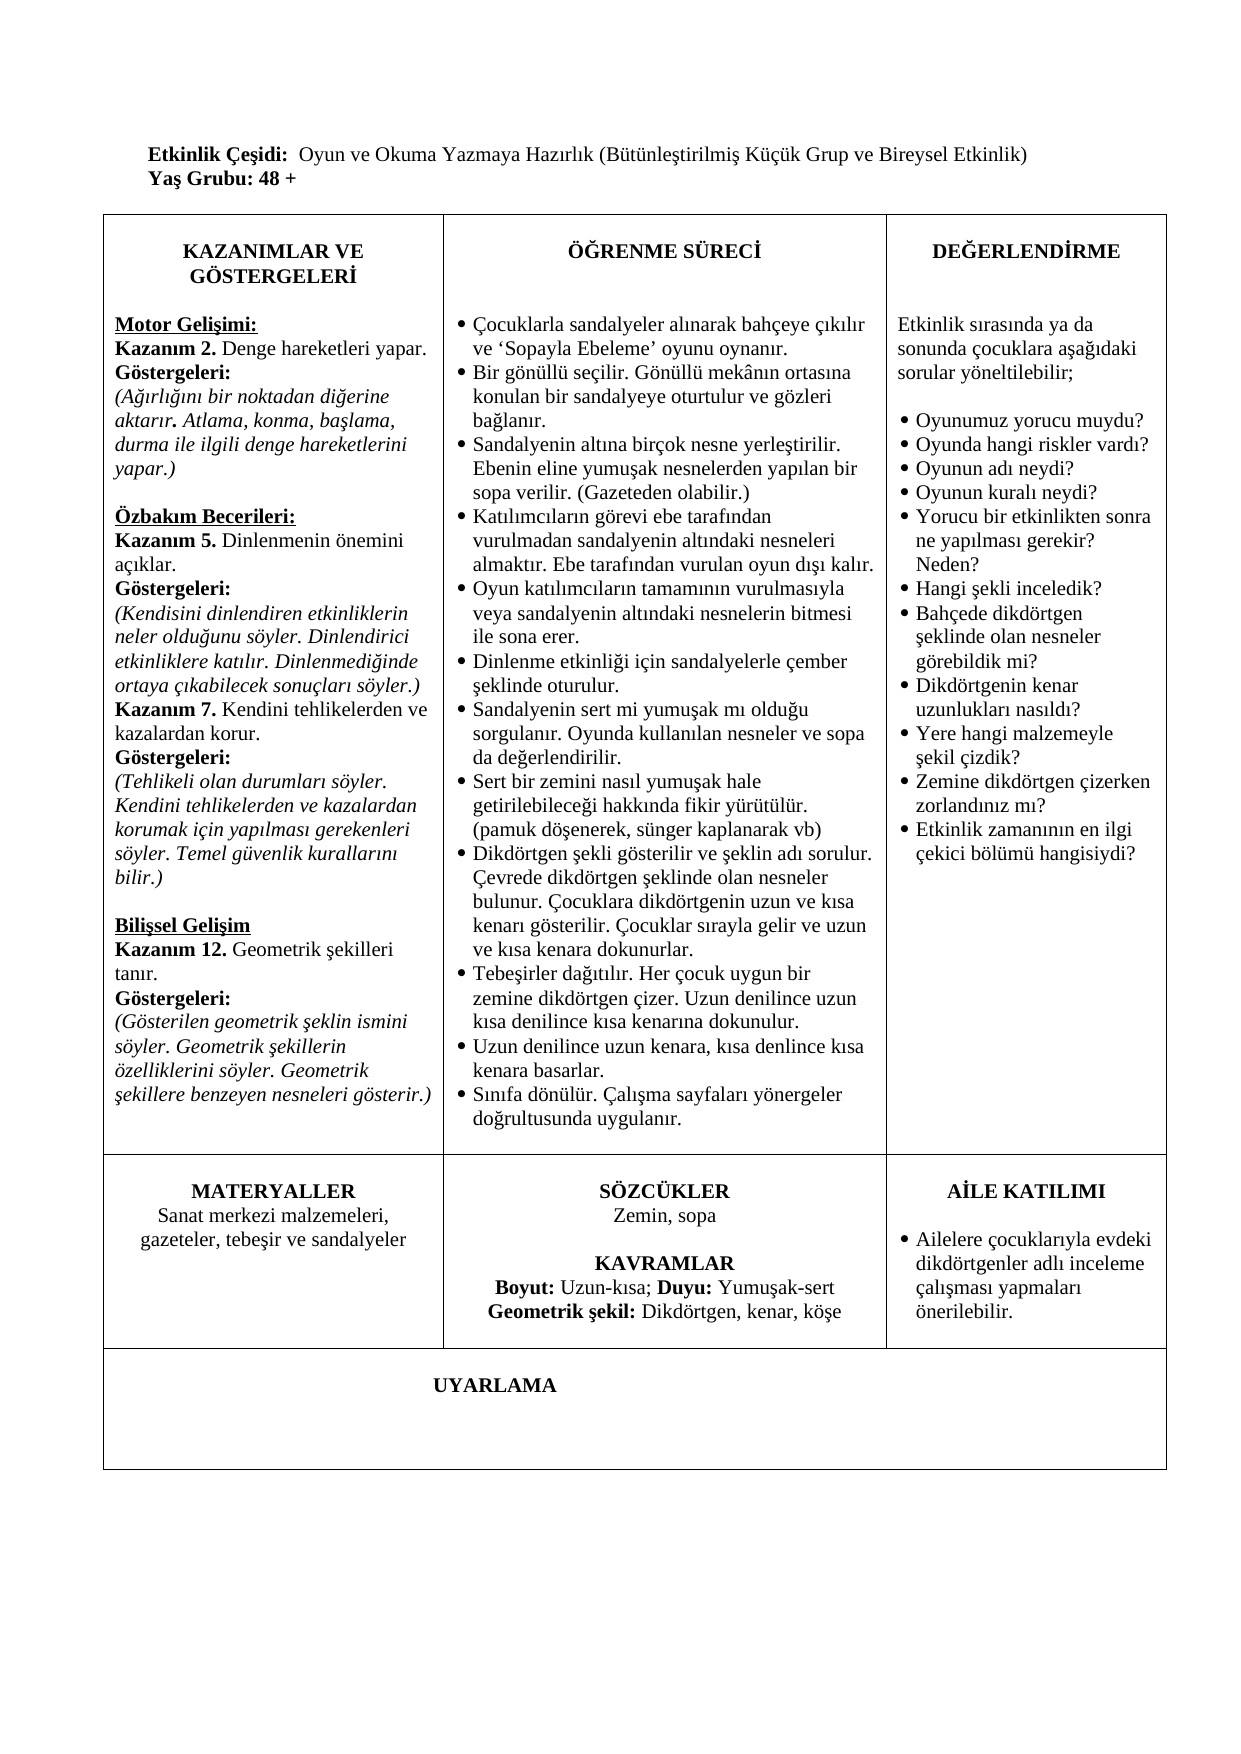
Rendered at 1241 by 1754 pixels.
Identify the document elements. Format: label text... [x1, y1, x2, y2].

table_header DEĞERLENDİRME Etkinlik sırasında ya da sonunda çocuklara aşağıdaki sorular yöneltilebilir; Oyunumuz yorucu muydu? Oyunda hangi riskler vardı? Oyunun adı neydi? Oyunun kuralı neydi? Yorucu bir etkinlikten sonra ne yapılması gerekir? Neden? Hangi şekli inceledik? Bahçede dikdörtgen şeklinde olan nesneler görebildik mi? Dikdörtgenin kenar uzunlukları nasıldı? Yere hangi malzemeyle şekil çizdik? Zemine dikdörtgen çizerken zorlandınız mı? Etkinlik zamanının en ilgi çekici bölümü hangisiydi? [887, 215, 1166, 1154]
table_cell MATERYALLER Sanat merkezi malzemeleri, gazeteler, tebeşir ve sandalyeler [104, 1155, 443, 1347]
table_header KAZANIMLAR VE GÖSTERGELERİ Motor Gelişimi: Kazanım 2. Denge hareketleri yapar. Göstergeleri: (Ağırlığını bir noktadan diğerine aktarır. Atlama, konma, başlama, durma ile ilgili denge hareketlerini yapar.) Özbakım Becerileri: Kazanım 5. Dinlenmenin önemini açıklar. Göstergeleri: (Kendisini dinlendiren etkinliklerin neler olduğunu söyler. Dinlendirici etkinliklere katılır. Dinlenmediğinde ortaya çıkabilecek sonuçları söyler.) Kazanım 7. Kendini tehlikelerden ve kazalardan korur. Göstergeleri: (Tehlikeli olan durumları söyler. Kendini tehlikelerden ve kazalardan korumak için yapılması gerekenleri söyler. Temel güvenlik kurallarını bilir.) Bilişsel Gelişim Kazanım 12. Geometrik şekilleri tanır. Göstergeleri: (Gösterilen geometrik şeklin ismini söyler. Geometrik şekillerin özelliklerini söyler. Geometrik şekillere benzeyen nesneleri gösterir.) [104, 215, 443, 1154]
text Yaş Grubu: 48 + [148, 166, 1092, 190]
table_cell UYARLAMA [104, 1349, 886, 1469]
table_header ÖĞRENME SÜRECİ Çocuklarla sandalyeler alınarak bahçeye çıkılır ve ‘Sopayla Ebeleme’ oyunu oynanır. Bir gönüllü seçilir. Gönüllü mekânın ortasına konulan bir sandalyeye oturtulur ve gözleri bağlanır. Sandalyenin altına birçok nesne yerleştirilir. Ebenin eline yumuşak nesnelerden yapılan bir sopa verilir. (Gazeteden olabilir.) Katılımcıların görevi ebe tarafından vurulmadan sandalyenin altındaki nesneleri almaktır. Ebe tarafından vurulan oyun dışı kalır. Oyun katılımcıların tamamının vurulmasıyla veya sandalyenin altındaki nesnelerin bitmesi ile sona erer. Dinlenme etkinliği için sandalyelerle çember şeklinde oturulur. Sandalyenin sert mi yumuşak mı olduğu sorgulanır. Oyunda kullanılan nesneler ve sopa da değerlendirilir. Sert bir zemini nasıl yumuşak hale getirilebileceği hakkında fikir yürütülür. (pamuk döşenerek, sünger kaplanarak vb) Dikdörtgen şekli gösterilir ve şeklin adı sorulur. Çevrede dikdörtgen şeklinde olan nesneler bulunur. Çocuklara dikdörtgenin uzun ve kısa kenarı gösterilir. Çocuklar sırayla gelir ve uzun ve kısa kenara dokunurlar. Tebeşirler dağıtılır. Her çocuk uygun bir zemine dikdörtgen çizer. Uzun denilince uzun kısa denilince kısa kenarına dokunulur. Uzun denilince uzun kenara, kısa denlince kısa kenara basarlar. Sınıfa dönülür. Çalışma sayfaları yönergeler doğrultusunda uygulanır. [444, 215, 886, 1154]
table_cell AİLE KATILIMI Ailelere çocuklarıyla evdeki dikdörtgenler adlı inceleme çalışması yapmaları önerilebilir. [887, 1155, 1166, 1347]
table_cell [886, 1349, 1166, 1469]
table_cell SÖZCÜKLER Zemin, sopa KAVRAMLAR Boyut: Uzun-kısa; Duyu: Yumuşak-sert Geometrik şekil: Dikdörtgen, kenar, köşe [444, 1155, 886, 1347]
text Etkinlik Çeşidi: Oyun ve Okuma Yazmaya Hazırlık (Bütünleştirilmiş Küçük Grup ve Bireysel Etkinlik) [148, 142, 1092, 166]
